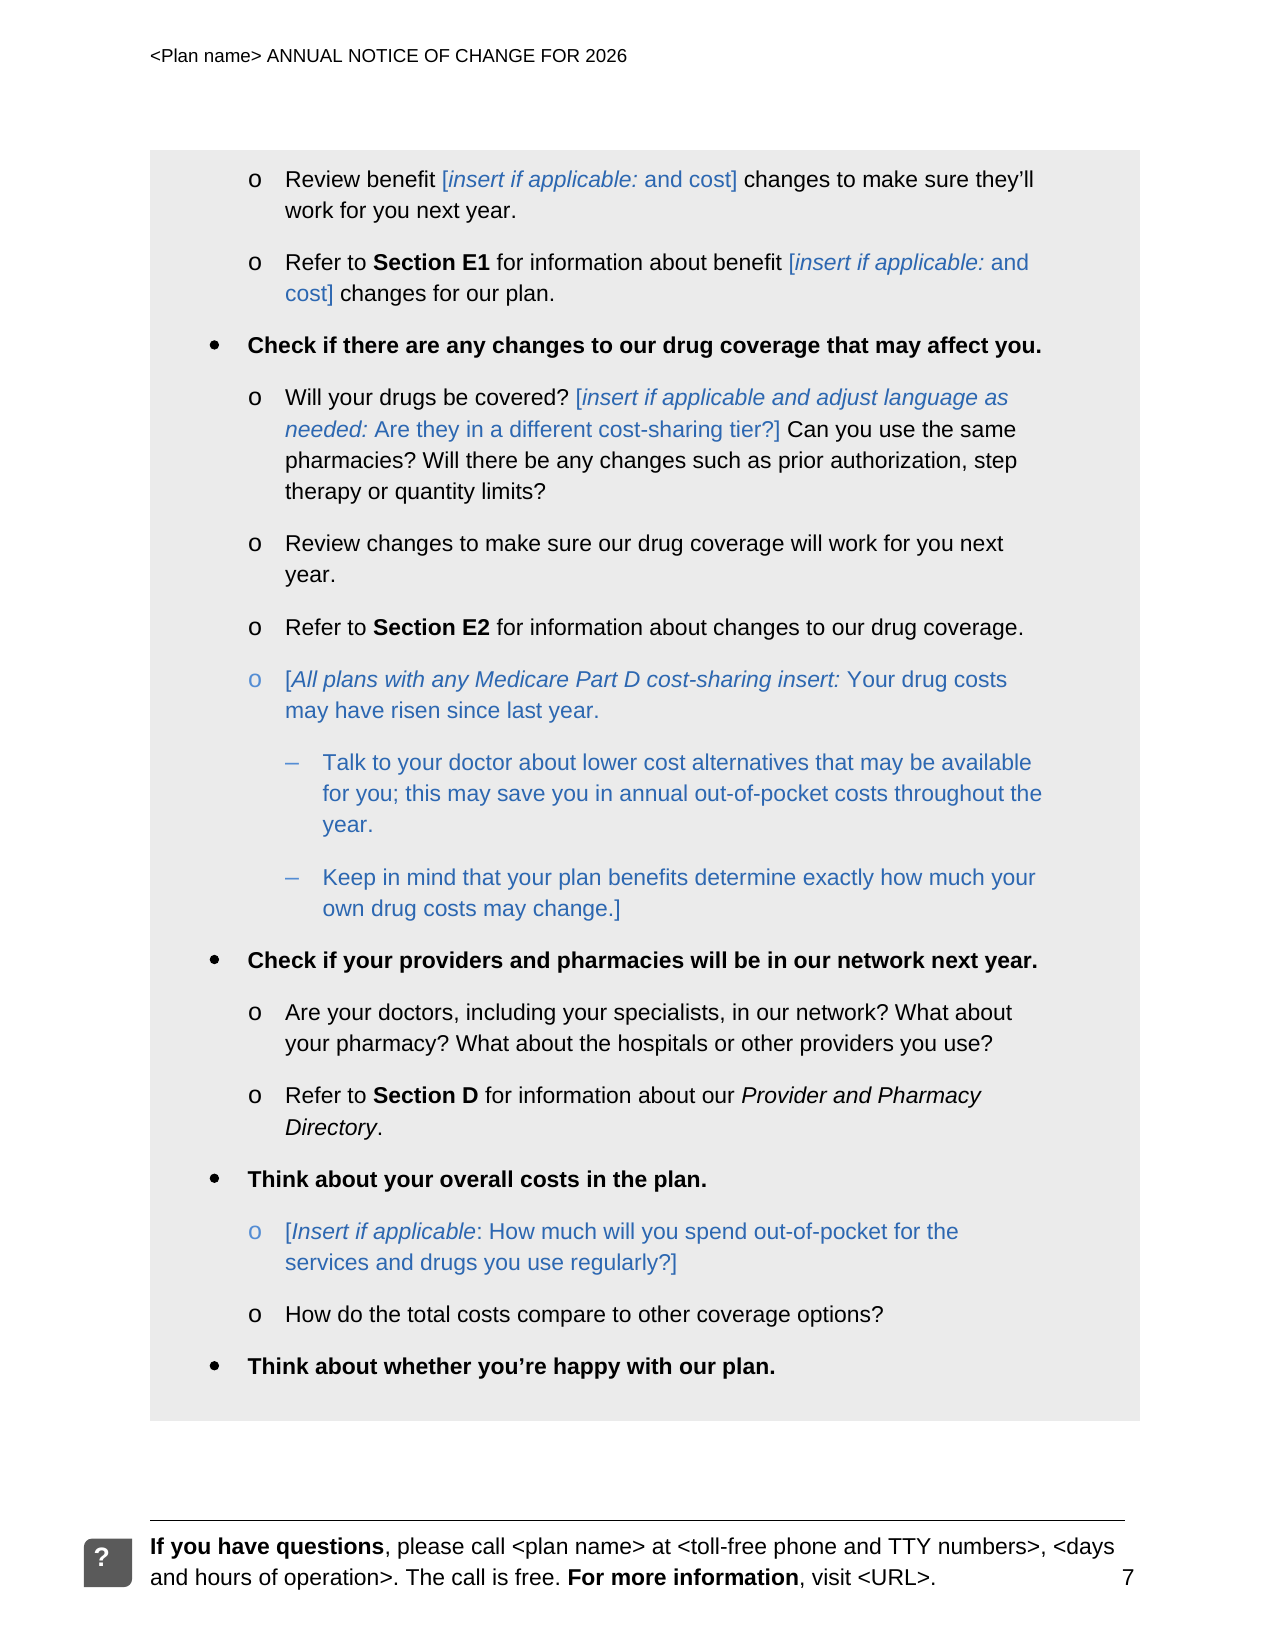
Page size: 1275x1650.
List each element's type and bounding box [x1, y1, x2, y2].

table_cell [150, 150, 1140, 1421]
